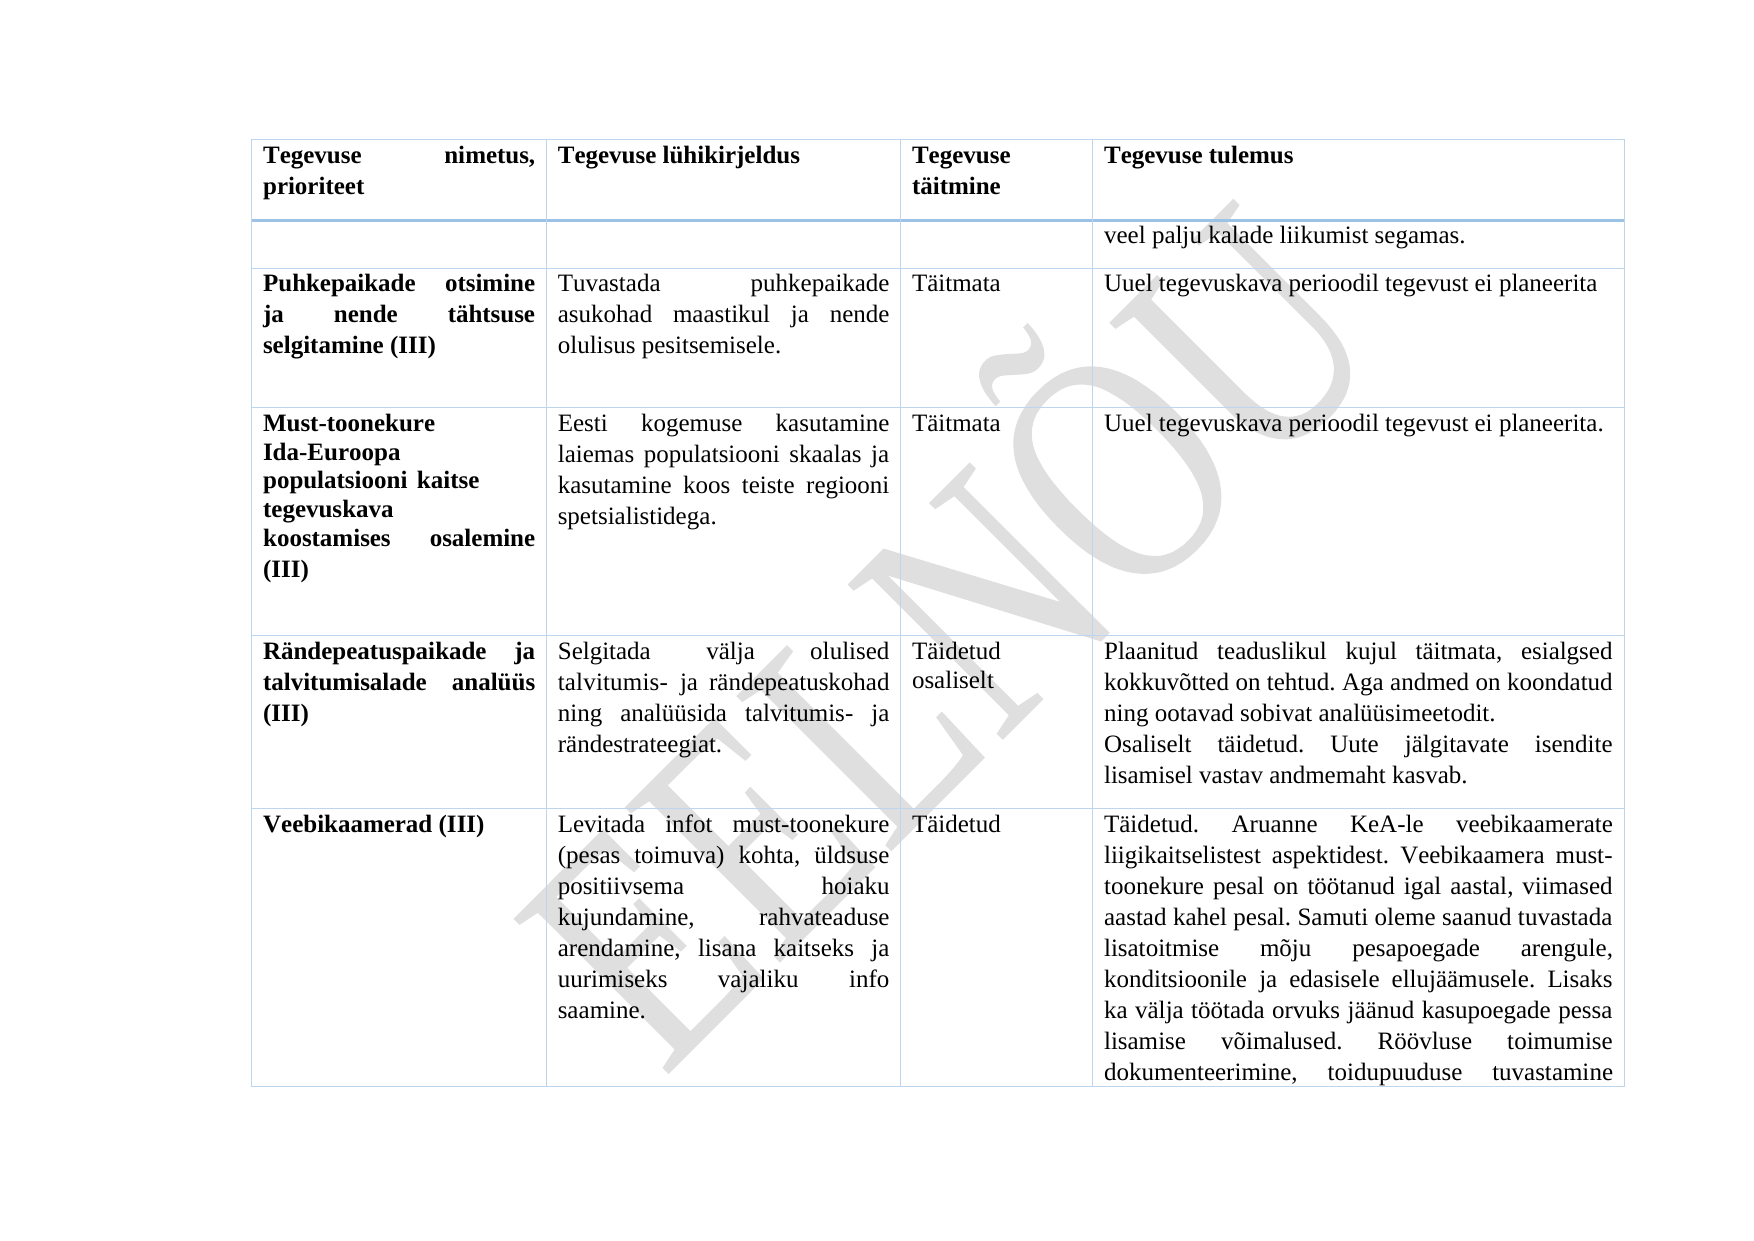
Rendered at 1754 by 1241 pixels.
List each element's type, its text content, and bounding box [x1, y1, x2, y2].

table_cell Plaanitud teaduslikul kujul täitmata, esialgsed kokkuvõtted on tehtud. Aga andmed on koondatud ning ootavad sobivat analüüsimeetodit. Osaliselt täidetud. Uute jälgitavate isendite lisamisel vastav andmemaht kasvab. [1093, 636, 1624, 808]
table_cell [1093, 809, 1624, 1086]
table_cell [901, 269, 1092, 407]
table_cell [547, 809, 900, 1086]
table_cell [901, 408, 1092, 635]
table_cell Must-toonekure Ida-Euroopa populatsiooni kaitse tegevuskava koostamises osalemine (III) [252, 408, 546, 635]
table_cell Uuel tegevuskava perioodil tegevust ei planeerita [1093, 269, 1624, 407]
table_cell [901, 636, 1092, 808]
table_cell Puhkepaikade otsimine ja nende tähtsuse selgitamine (III) [252, 269, 546, 407]
table_header Tegevuse lühikirjeldus [547, 140, 900, 219]
table_cell [901, 222, 1092, 267]
table_cell Rändepeatuspaikade ja talvitumisalade analüüs (III) [252, 636, 546, 808]
table_header Tegevuse täitmine [901, 140, 1092, 219]
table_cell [1093, 222, 1624, 267]
table_cell [901, 809, 1092, 1086]
table_header Tegevuse nimetus, prioriteet [252, 140, 546, 219]
table_cell Uuel tegevuskava perioodil tegevust ei planeerita. [1093, 408, 1624, 635]
table_header Tegevuse tulemus [1093, 140, 1624, 219]
table_cell Selgitada välja olulised talvitumis- ja rändepeatuskohad ning analüüsida talvitumis- ja rändestrateegiat. [547, 636, 900, 808]
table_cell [547, 222, 900, 267]
table_cell Eesti kogemuse kasutamine laiemas populatsiooni skaalas ja kasutamine koos teiste regiooni spetsialistidega. [547, 408, 900, 635]
table_cell Tuvastada puhkepaikade asukohad maastikul ja nende olulisus pesitsemisele. [547, 269, 900, 407]
table_cell Veebikaamerad (III) [252, 809, 546, 1086]
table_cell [252, 222, 546, 267]
